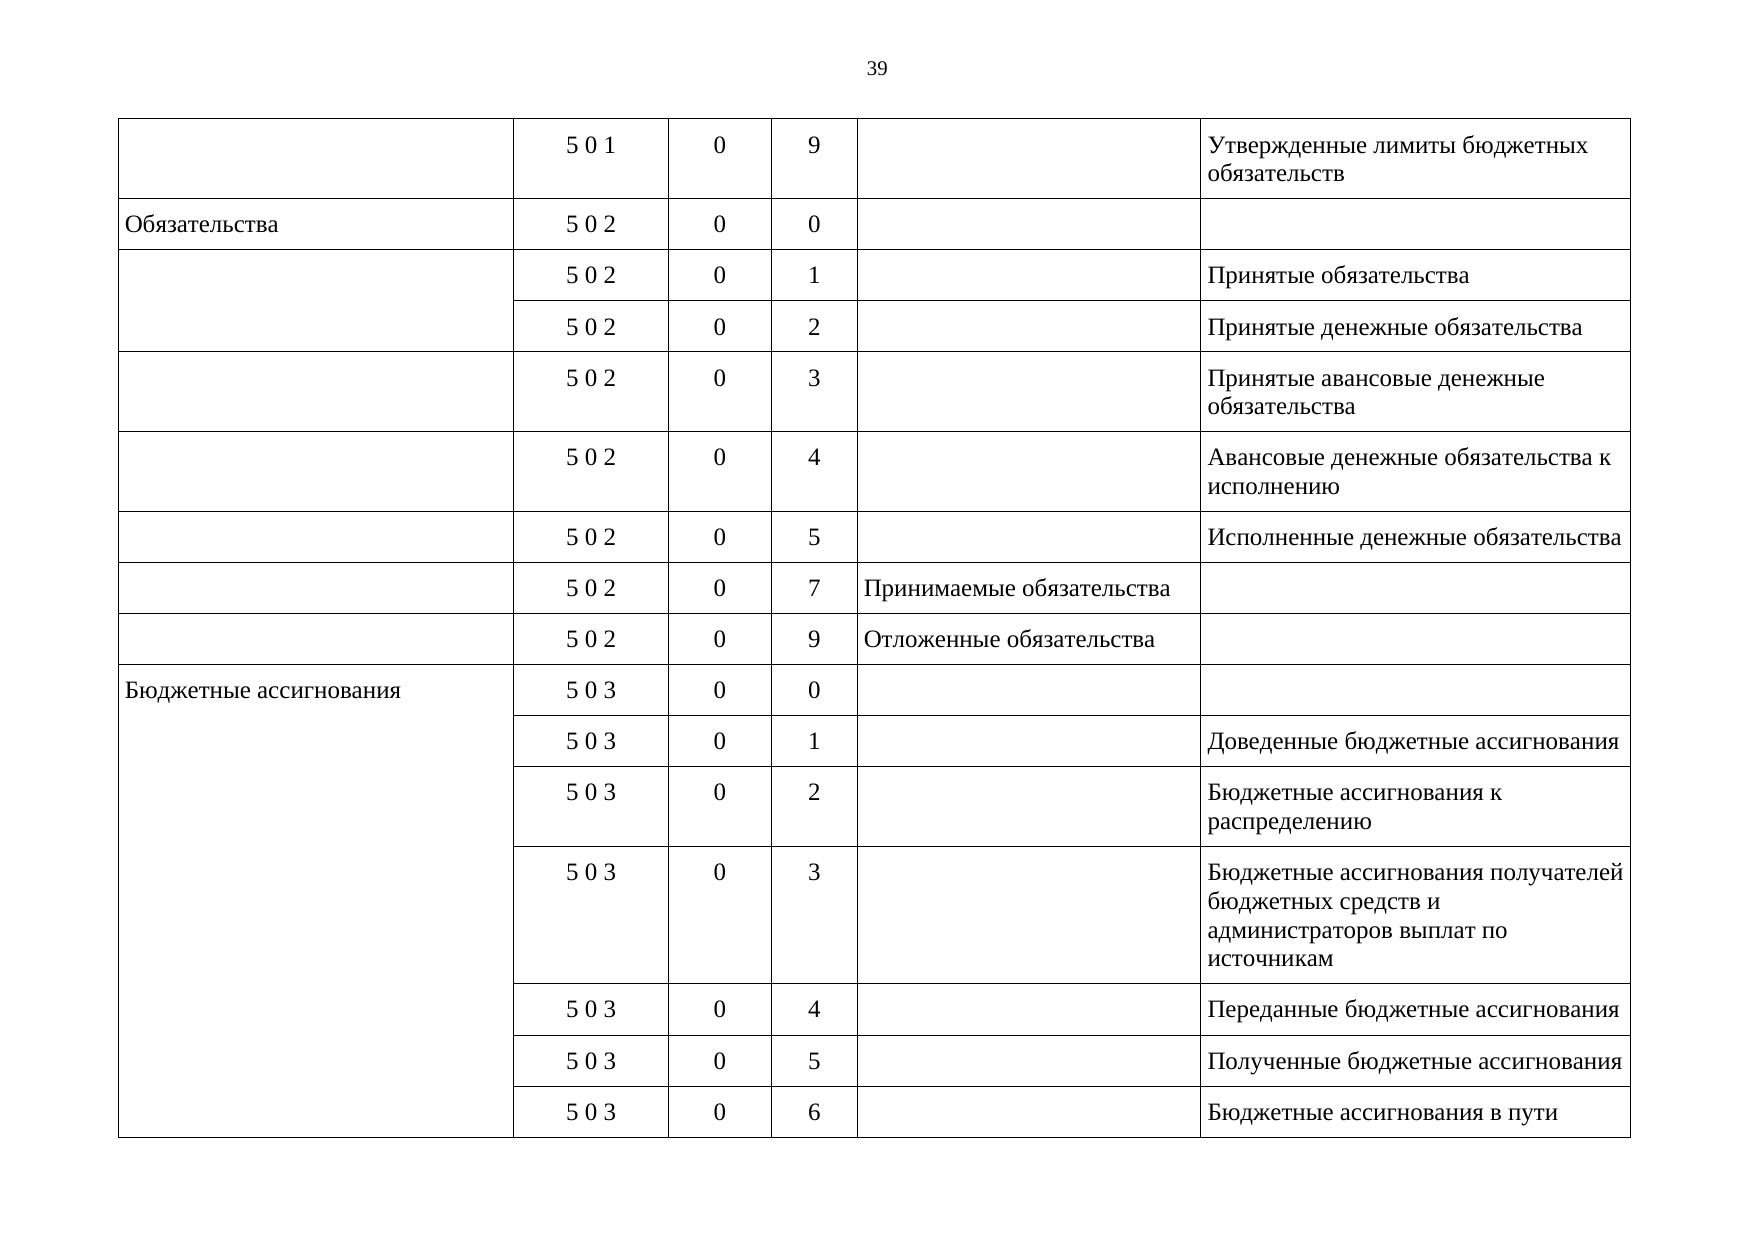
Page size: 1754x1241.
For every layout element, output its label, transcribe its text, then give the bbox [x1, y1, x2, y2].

table_cell 0 [772, 665, 857, 715]
table_cell 5 0 2 [514, 199, 668, 249]
table_cell 0 [669, 767, 771, 846]
table_cell 5 [772, 1036, 857, 1086]
table_cell [119, 352, 513, 431]
table_cell Доведенные бюджетные ассигнования [1201, 716, 1630, 766]
table_cell Бюджетные ассигнования [119, 665, 513, 1137]
table_cell 0 [669, 432, 771, 511]
table_cell 5 0 3 [514, 716, 668, 766]
table_cell 0 [669, 847, 771, 983]
table_cell [119, 614, 513, 664]
table_cell [858, 301, 1200, 351]
table_cell 5 [772, 512, 857, 562]
table_cell Обязательства [119, 199, 513, 249]
table_cell 7 [772, 563, 857, 613]
table_cell [1201, 563, 1630, 613]
table_cell 3 [772, 352, 857, 431]
table_cell 0 [669, 119, 771, 198]
table_cell [858, 512, 1200, 562]
table_cell 0 [772, 199, 857, 249]
table_cell Утвержденные лимиты бюджетных обязательств [1201, 119, 1630, 198]
table_cell 1 [772, 250, 857, 300]
table_cell 0 [669, 614, 771, 664]
table_cell 5 0 3 [514, 1036, 668, 1086]
table_cell 3 [772, 847, 857, 983]
table_cell 0 [669, 199, 771, 249]
table_cell [858, 716, 1200, 766]
table_cell [858, 1036, 1200, 1086]
table_cell [119, 512, 513, 562]
table_cell 5 0 2 [514, 301, 668, 351]
table_cell 5 0 1 [514, 119, 668, 198]
table_cell 0 [669, 716, 771, 766]
table_cell Полученные бюджетные ассигнования [1201, 1036, 1630, 1086]
table_cell [1201, 614, 1630, 664]
table_cell 5 0 2 [514, 614, 668, 664]
table_cell 5 0 3 [514, 665, 668, 715]
table_cell 1 [772, 716, 857, 766]
table_cell [119, 432, 513, 511]
table_cell 5 0 2 [514, 432, 668, 511]
table_cell 9 [772, 119, 857, 198]
table_cell [858, 767, 1200, 846]
table_cell Принятые обязательства [1201, 250, 1630, 300]
table_cell 2 [772, 767, 857, 846]
table_cell 0 [669, 1087, 771, 1137]
table_cell [858, 119, 1200, 198]
table_cell Бюджетные ассигнования к распределению [1201, 767, 1630, 846]
table_cell 6 [772, 1087, 857, 1137]
table_cell [1201, 199, 1630, 249]
table_cell 5 0 3 [514, 984, 668, 1035]
table_cell [858, 847, 1200, 983]
table_cell [858, 432, 1200, 511]
table_cell [858, 1087, 1200, 1137]
table_cell [858, 665, 1200, 715]
table_cell [858, 352, 1200, 431]
table_cell [119, 563, 513, 613]
table_cell 5 0 2 [514, 250, 668, 300]
table_cell 5 0 3 [514, 847, 668, 983]
table_cell [858, 250, 1200, 300]
table_cell Исполненные денежные обязательства [1201, 512, 1630, 562]
table_cell Переданные бюджетные ассигнования [1201, 984, 1630, 1035]
table_cell Принятые авансовые денежные обязательства [1201, 352, 1630, 431]
table_cell [858, 199, 1200, 249]
table_cell Отложенные обязательства [858, 614, 1200, 664]
table_cell 5 0 3 [514, 767, 668, 846]
table_cell Авансовые денежные обязательства к исполнению [1201, 432, 1630, 511]
table_cell 9 [772, 614, 857, 664]
table_cell 0 [669, 665, 771, 715]
table_cell Бюджетные ассигнования в пути [1201, 1087, 1630, 1137]
table_cell 0 [669, 512, 771, 562]
table_cell 0 [669, 563, 771, 613]
table_cell 4 [772, 984, 857, 1035]
table_cell 5 0 3 [514, 1087, 668, 1137]
table_cell 2 [772, 301, 857, 351]
table_cell 0 [669, 250, 771, 300]
table_cell 5 0 2 [514, 352, 668, 431]
table_cell [1201, 665, 1630, 715]
table_cell Бюджетные ассигнования получателей бюджетных средств и администраторов выплат по источникам [1201, 847, 1630, 983]
table_cell 0 [669, 1036, 771, 1086]
table_cell [858, 984, 1200, 1035]
table_cell 5 0 2 [514, 512, 668, 562]
table_cell Принятые денежные обязательства [1201, 301, 1630, 351]
table_cell 4 [772, 432, 857, 511]
table_cell 0 [669, 352, 771, 431]
table_cell 0 [669, 984, 771, 1035]
table_cell [119, 250, 513, 351]
table_cell 5 0 2 [514, 563, 668, 613]
table_cell 0 [669, 301, 771, 351]
table_cell Принимаемые обязательства [858, 563, 1200, 613]
